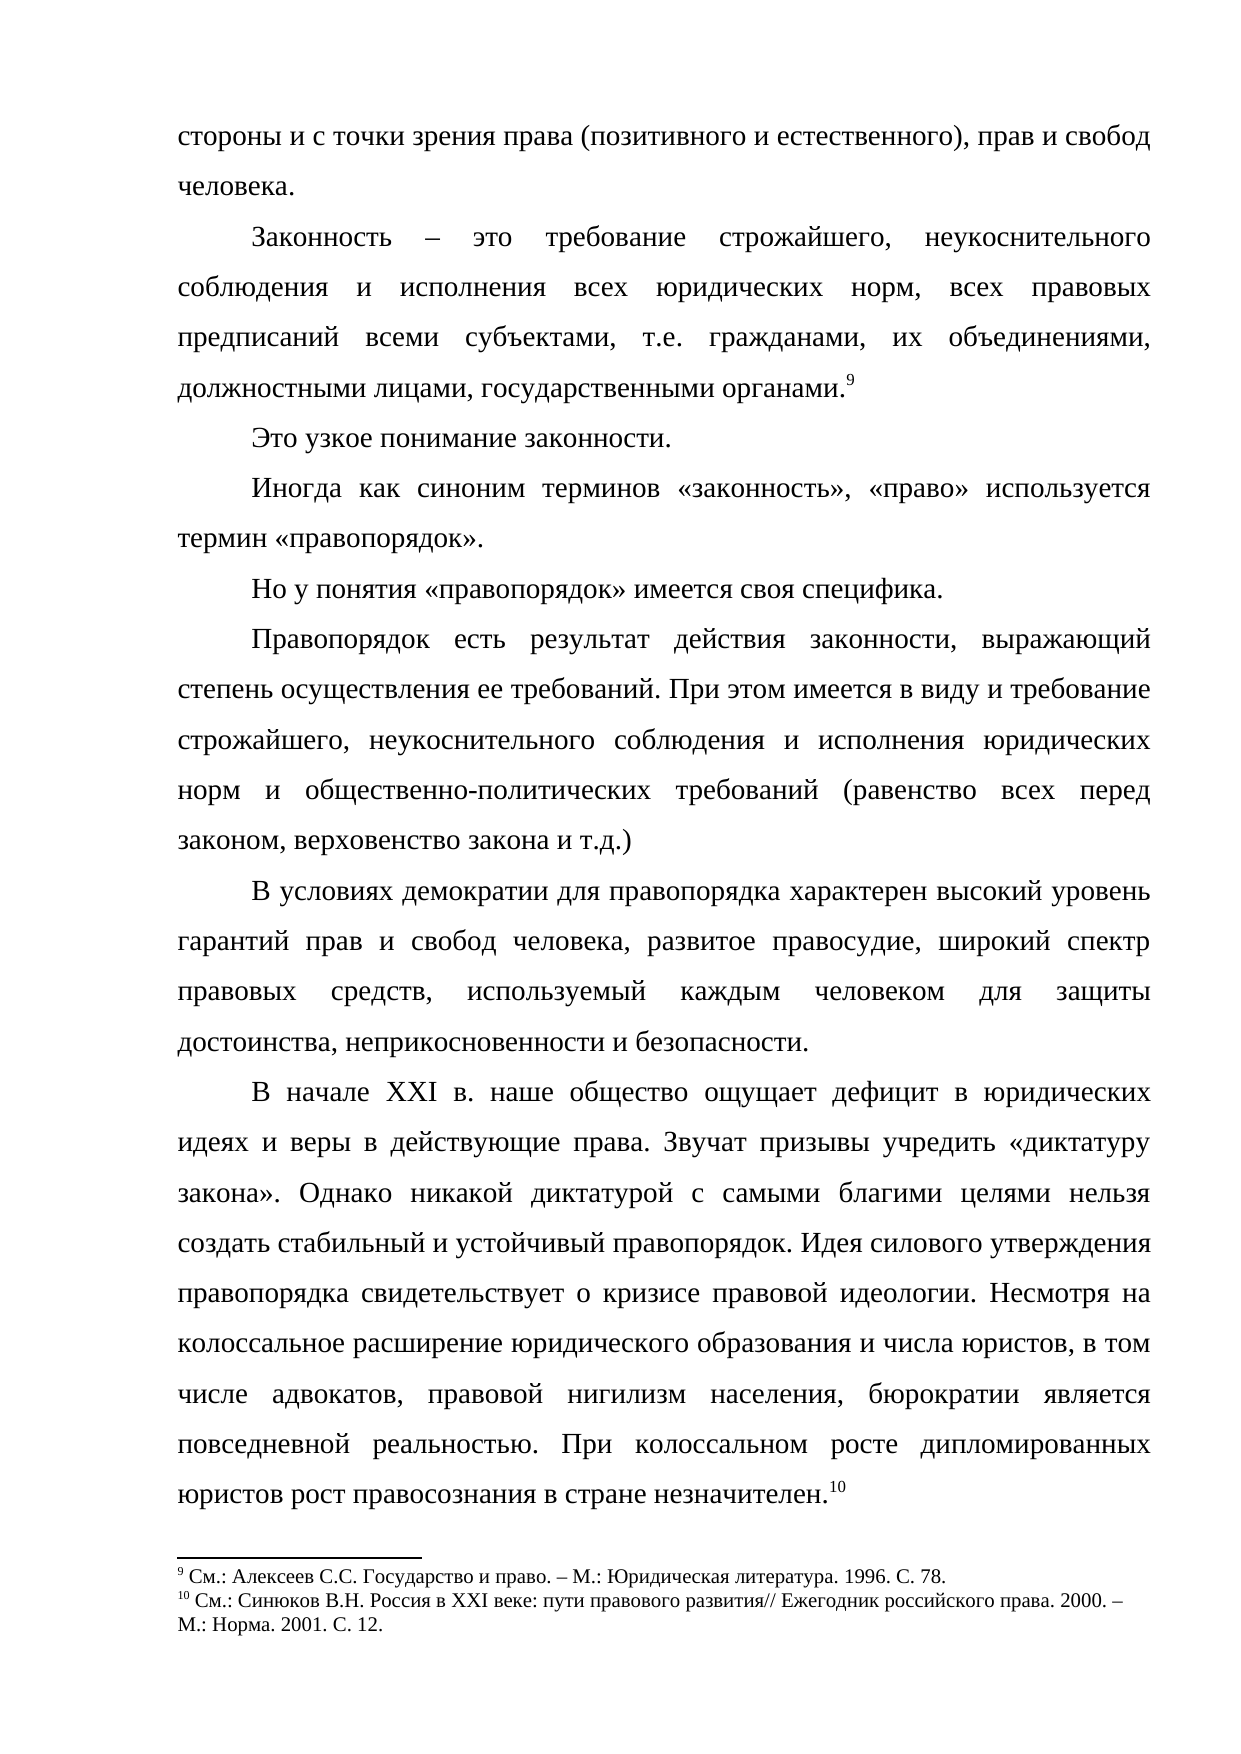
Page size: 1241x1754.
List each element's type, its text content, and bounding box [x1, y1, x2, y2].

text Законность – это требование строжайшего, неукоснительного соблюдения и исполнения всех юридических норм, всех правовых предписаний всеми субъектами, т.е. гражданами, их объединениями, должностными лицами, государственными органами. [177, 219, 1152, 403]
text В начале XXI в. наше общество ощущает дефицит в юридических идеях и веры в действующие права. Звучат призывы учредить «диктатуру закона». Однако никакой диктатурой с самыми благими целями нельзя создать стабильный и устойчивый правопорядок. Идея силового утверждения правопорядка свидетельствует о кризисе правовой идеологии. Несмотря на колоссальное расширение юридического образования и числа юристов, в том числе адвокатов, правовой нигилизм населения, бюрократии является повседневной реальностью. При колоссальном росте дипломированных юристов рост правосознания в стране незначителен. [177, 1074, 1152, 1510]
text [177, 118, 1152, 202]
text Иногда как синоним терминов «законность», «право» используется термин «правопорядок». [177, 470, 1152, 554]
text В условиях демократии для правопорядка характерен высокий уровень гарантий прав и свобод человека, развитое правосудие, широкий спектр правовых средств, используемый каждым человеком для защиты достоинства, неприкосновенности и безопасности. [177, 873, 1152, 1057]
text Это узкое понимание законности. [177, 420, 1152, 453]
text Правопорядок есть результат действия законности, выражающий степень осуществления ее требований. При этом имеется в виду и требование строжайшего, неукоснительного соблюдения и исполнения юридических норм и общественно-политических требований (равенство всех перед законом, верховенство закона и т.д.) [177, 621, 1152, 856]
text Но у понятия «правопорядок» имеется своя специфика. [177, 571, 1152, 604]
